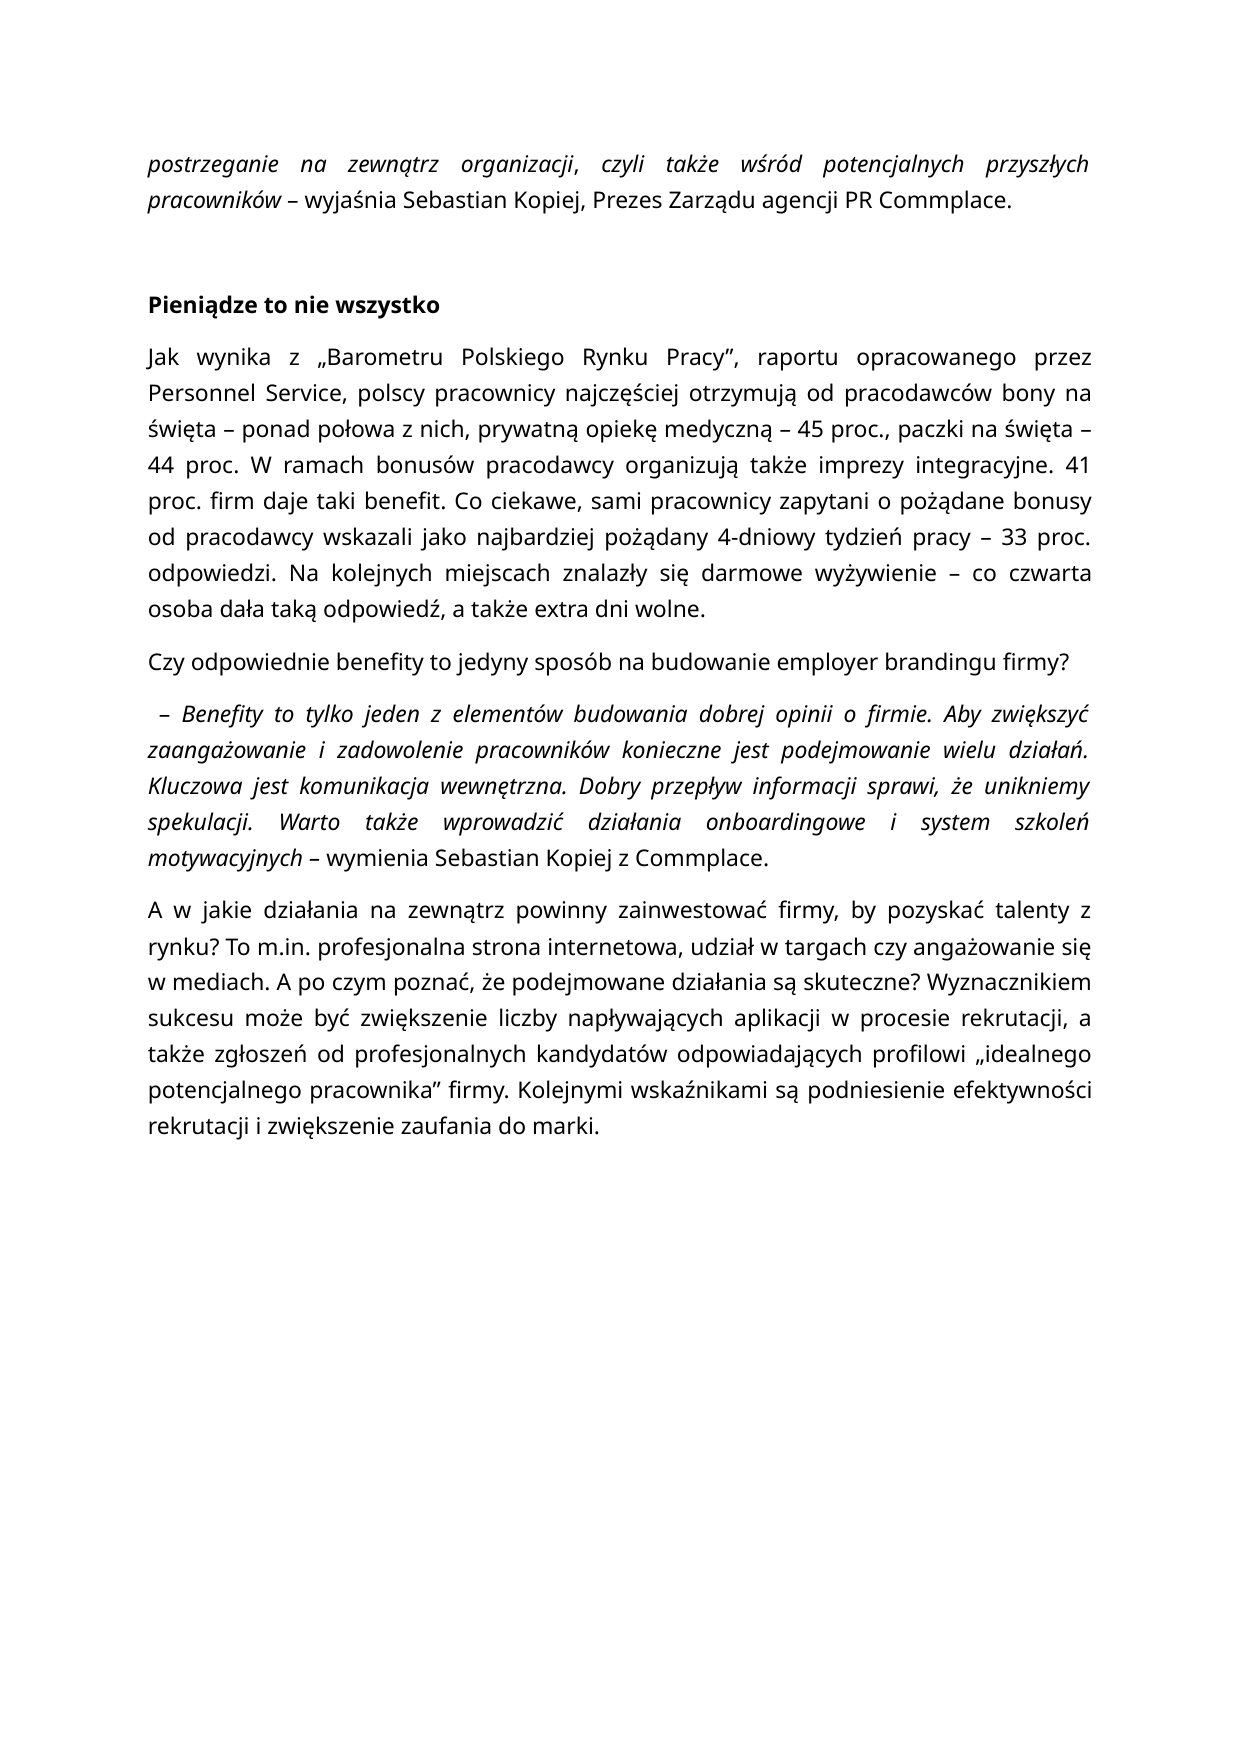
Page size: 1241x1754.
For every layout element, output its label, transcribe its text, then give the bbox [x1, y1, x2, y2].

text Czy odpowiednie benefity to jedyny sposób na budowanie employer brandingu firmy? [148, 646, 1093, 677]
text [148, 148, 1093, 215]
text Pieniądze to nie wszystko [148, 289, 1093, 320]
text – Benefity to tylko jeden z elementów budowania dobrej opinii o firmie. Aby zwiększyć zaangażowanie i zadowolenie pracowników konieczne jest podejmowanie wielu działań. Kluczowa jest komunikacja wewnętrzna. Dobry przepływ informacji sprawi, że unikniemy spekulacji. Warto także wprowadzić działania onboardingowe i system szkoleń motywacyjnych – wymienia Sebastian Kopiej z Commplace. [148, 698, 1093, 873]
text Jak wynika z „Barometru Polskiego Rynku Pracy”, raportu opracowanego przez Personnel Service, polscy pracownicy najczęściej otrzymują od pracodawców bony na święta – ponad połowa z nich, prywatną opiekę medyczną – 45 proc., paczki na święta – 44 proc. W ramach bonusów pracodawcy organizują także imprezy integracyjne. 41 proc. firm daje taki benefit. Co ciekawe, sami pracownicy zapytani o pożądane bonusy od pracodawcy wskazali jako najbardziej pożądany 4-dniowy tydzień pracy – 33 proc. odpowiedzi. Na kolejnych miejscach znalazły się darmowe wyżywienie – co czwarta osoba dała taką odpowiedź, a także extra dni wolne. [148, 341, 1093, 624]
text A w jakie działania na zewnątrz powinny zainwestować firmy, by pozyskać talenty z rynku? To m.in. profesjonalna strona internetowa, udział w targach czy angażowanie się w mediach. A po czym poznać, że podejmowane działania są skuteczne? Wyznacznikiem sukcesu może być zwiększenie liczby napływających aplikacji w procesie rekrutacji, a także zgłoszeń od profesjonalnych kandydatów odpowiadających profilowi „idealnego potencjalnego pracownika” firmy. Kolejnymi wskaźnikami są podniesienie efektywności rekrutacji i zwiększenie zaufania do marki. [148, 894, 1093, 1141]
